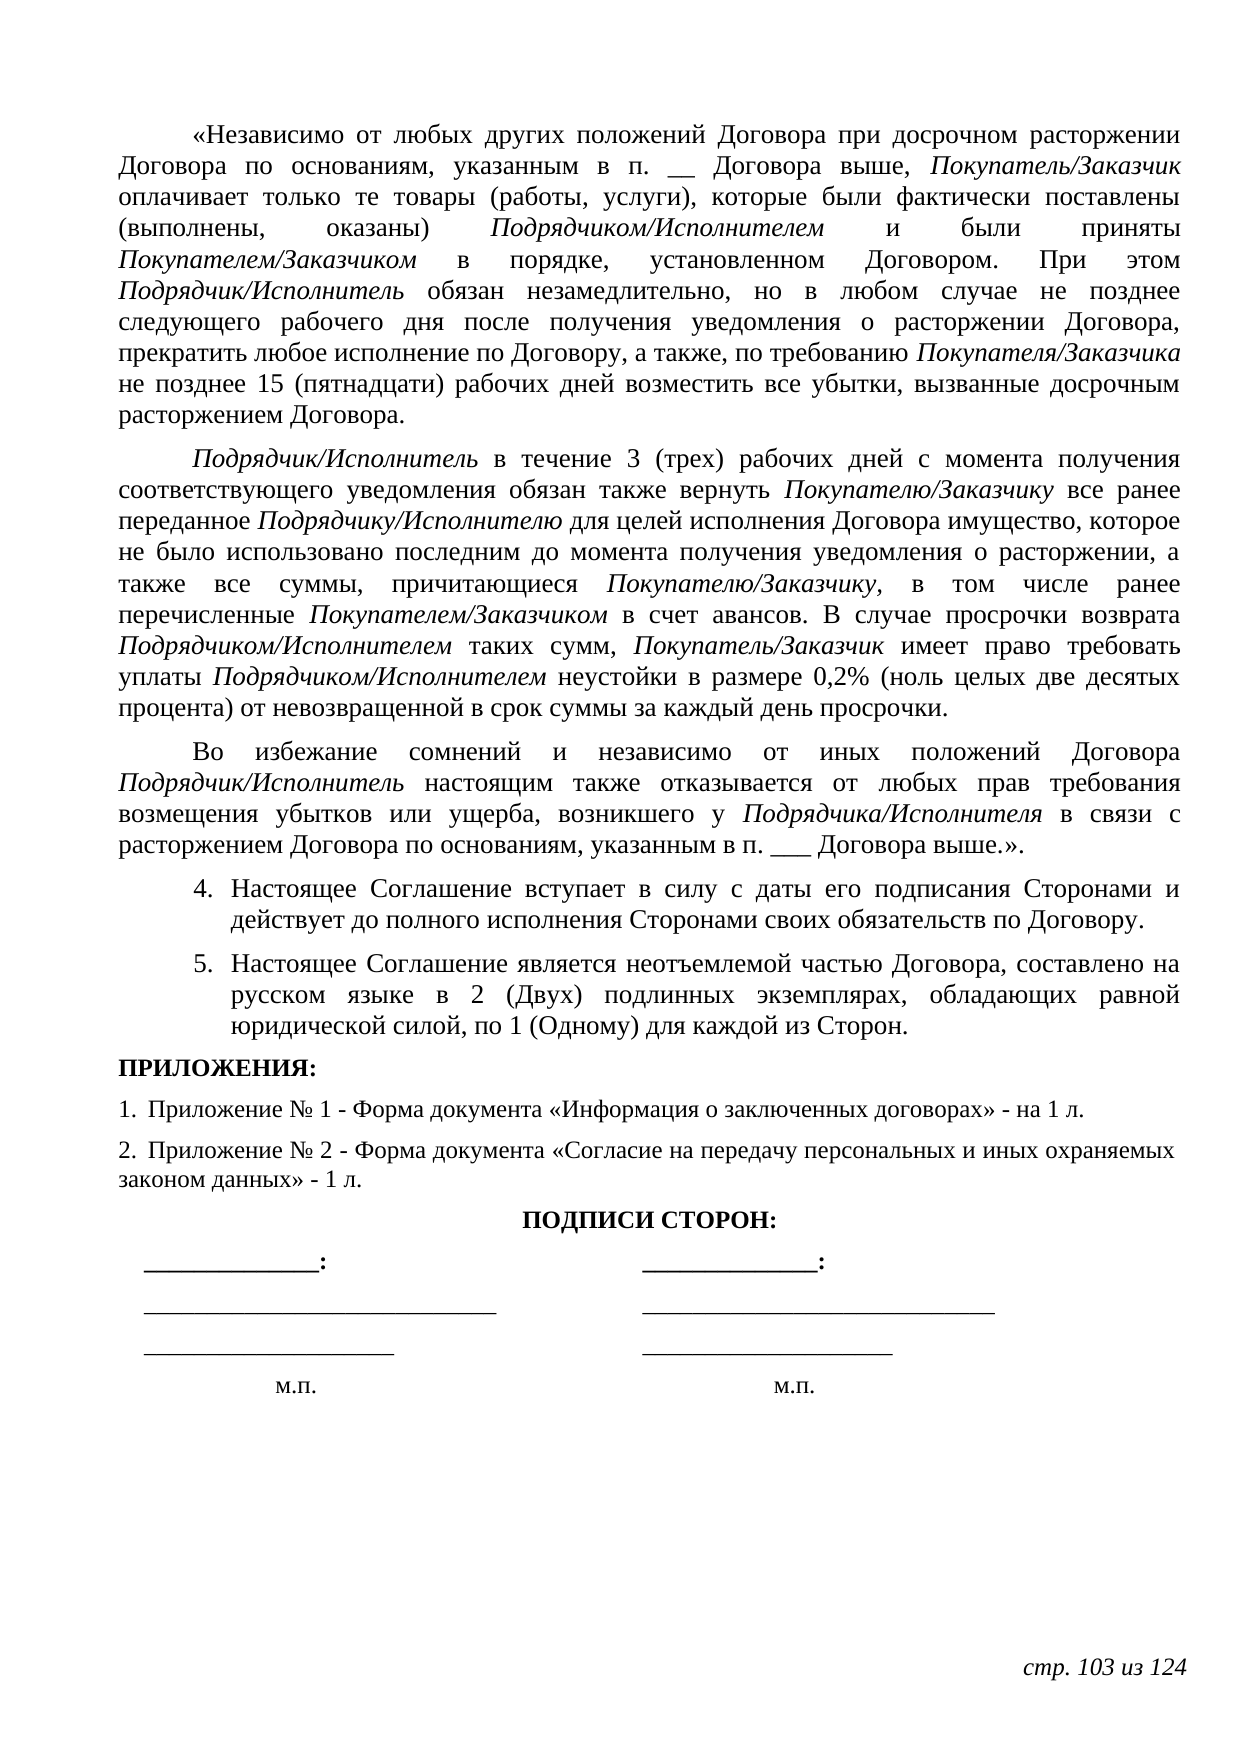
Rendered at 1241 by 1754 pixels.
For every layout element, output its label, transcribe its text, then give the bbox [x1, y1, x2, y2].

text Подрядчик/Исполнитель в течение 3 (трех) рабочих дней с момента получения соответствующего уведомления обязан также вернуть Покупателю/Заказчику все ранее переданное Подрядчику/Исполнителю для целей исполнения Договора имущество, которое не было использовано последним до момента получения уведомления о расторжении, а также все суммы, причитающиеся Покупателю/Заказчику, в том числе ранее перечисленные Покупателем/Заказчиком в счет авансов. В случае просрочки возврата Подрядчиком/Исполнителем таких сумм, Покупатель/Заказчик имеет право требовать уплаты Подрядчиком/Исполнителем неустойки в размере 0,2% (ноль целых две десятых процента) от невозвращенной в срок суммы за каждый день просрочки. [118, 442, 1181, 722]
list Настоящее Соглашение является неотъемлемой частью Договора, составлено на русском языке в 2 (Двух) подлинных экземплярах, обладающих равной юридической силой, по 1 (Одному) для каждой из Сторон. [193, 947, 1181, 1040]
list Приложение № 1 - Форма документа «Информация о заключенных договорах» - на 1 л. [118, 1094, 1177, 1123]
list Настоящее Соглашение вступает в силу с даты его подписания Сторонами и действует до полного исполнения Сторонами своих обязательств по Договору. [193, 872, 1181, 934]
table_cell ____________________________ ____________________ м.п. [133, 1275, 631, 1399]
text «Независимо от любых других положений Договора при досрочном расторжении Договора по основаниям, указанным в п. __ Договора выше, Покупатель/Заказчик оплачивает только те товары (работы, услуги), которые были фактически поставлены (выполнены, оказаны) Подрядчиком/Исполнителем и были приняты Покупателем/Заказчиком в порядке, установленном Договором. При этом Подрядчик/Исполнитель обязан незамедлительно, но в любом случае не позднее следующего рабочего дня после получения уведомления о расторжении Договора, прекратить любое исполнение по Договору, а также, по требованию Покупателя/Заказчика не позднее 15 (пятнадцати) рабочих дней возместить все убытки, вызванные досрочным расторжением Договора. [118, 118, 1181, 429]
table_header ______________: [631, 1234, 1167, 1275]
list Приложение № 2 - Форма документа «Согласие на передачу персональных и иных охраняемых законом данных» - 1 л. [118, 1135, 1177, 1193]
text Во избежание сомнений и независимо от иных положений Договора Подрядчик/Исполнитель настоящим также отказывается от любых прав требования возмещения убытков или ущерба, возникшего у Подрядчика/Исполнителя в связи с расторжением Договора по основаниям, указанным в п. ___ Договора выше.». [118, 735, 1181, 859]
title ПОДПИСИ СТОРОН: [118, 1205, 1181, 1234]
table_header ______________: [133, 1234, 631, 1275]
text ПРИЛОЖЕНИЯ: [118, 1053, 1181, 1081]
table_cell ____________________________ ____________________ м.п. [631, 1275, 1167, 1399]
